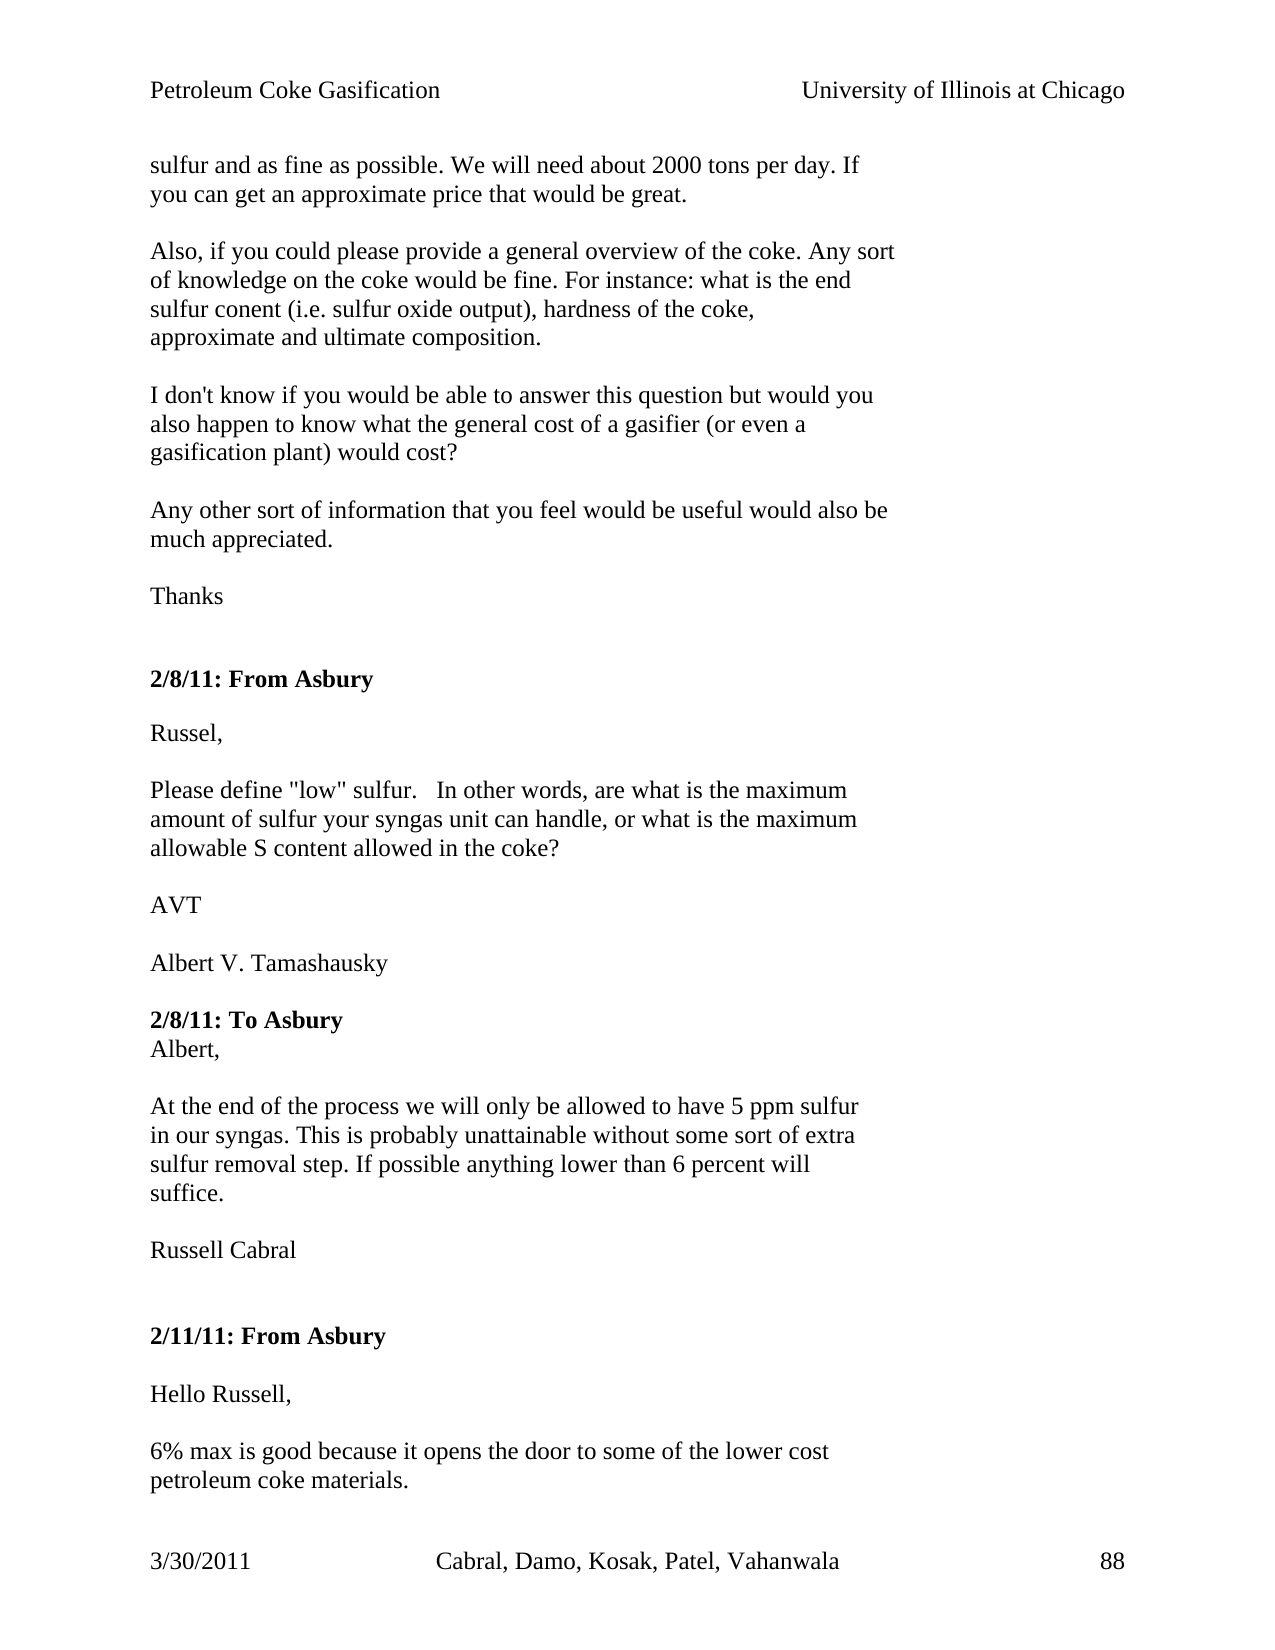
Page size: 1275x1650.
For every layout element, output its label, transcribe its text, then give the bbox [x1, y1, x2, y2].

text Russel, [150, 718, 1125, 746]
text you can get an approximate price that would be great. [150, 179, 1125, 207]
text petroleum coke materials. [150, 1465, 1125, 1494]
text Hello Russell, [150, 1379, 1125, 1408]
text 2/8/11: To Asbury [150, 1005, 1125, 1034]
text sulfur and as fine as possible. We will need about 2000 tons per day. If [150, 150, 1125, 179]
text Russell Cabral [150, 1235, 1125, 1264]
text sulfur conent (i.e. sulfur oxide output), hardness of the coke, [150, 294, 1125, 322]
text Any other sort of information that you feel would be useful would also be [150, 495, 1125, 524]
text Please define "low" sulfur. In other words, are what is the maximum [150, 775, 1125, 804]
text 6% max is good because it opens the door to some of the lower cost [150, 1436, 1125, 1465]
text in our syngas. This is probably unattainable without some sort of extra [150, 1120, 1125, 1149]
text Thanks [150, 581, 1125, 610]
text AVT [150, 890, 1125, 919]
text much appreciated. [150, 524, 1125, 552]
text allowable S content allowed in the coke? [150, 833, 1125, 861]
text suffice. [150, 1178, 1125, 1206]
text Albert, [150, 1034, 1125, 1063]
text Also, if you could please provide a general overview of the coke. Any sort [150, 236, 1125, 265]
text also happen to know what the general cost of a gasifier (or even a [150, 409, 1125, 437]
text of knowledge on the coke would be fine. For instance: what is the end [150, 265, 1125, 294]
text At the end of the process we will only be allowed to have 5 ppm sulfur [150, 1091, 1125, 1120]
text 2/11/11: From Asbury [150, 1321, 1125, 1350]
text I don't know if you would be able to answer this question but would you [150, 380, 1125, 409]
text approximate and ultimate composition. [150, 322, 1125, 351]
text sulfur removal step. If possible anything lower than 6 percent will [150, 1149, 1125, 1178]
text amount of sulfur your syngas unit can handle, or what is the maximum [150, 804, 1125, 833]
text Albert V. Tamashausky [150, 948, 1125, 976]
text gasification plant) would cost? [150, 437, 1125, 466]
text 2/8/11: From Asbury [150, 664, 1125, 693]
